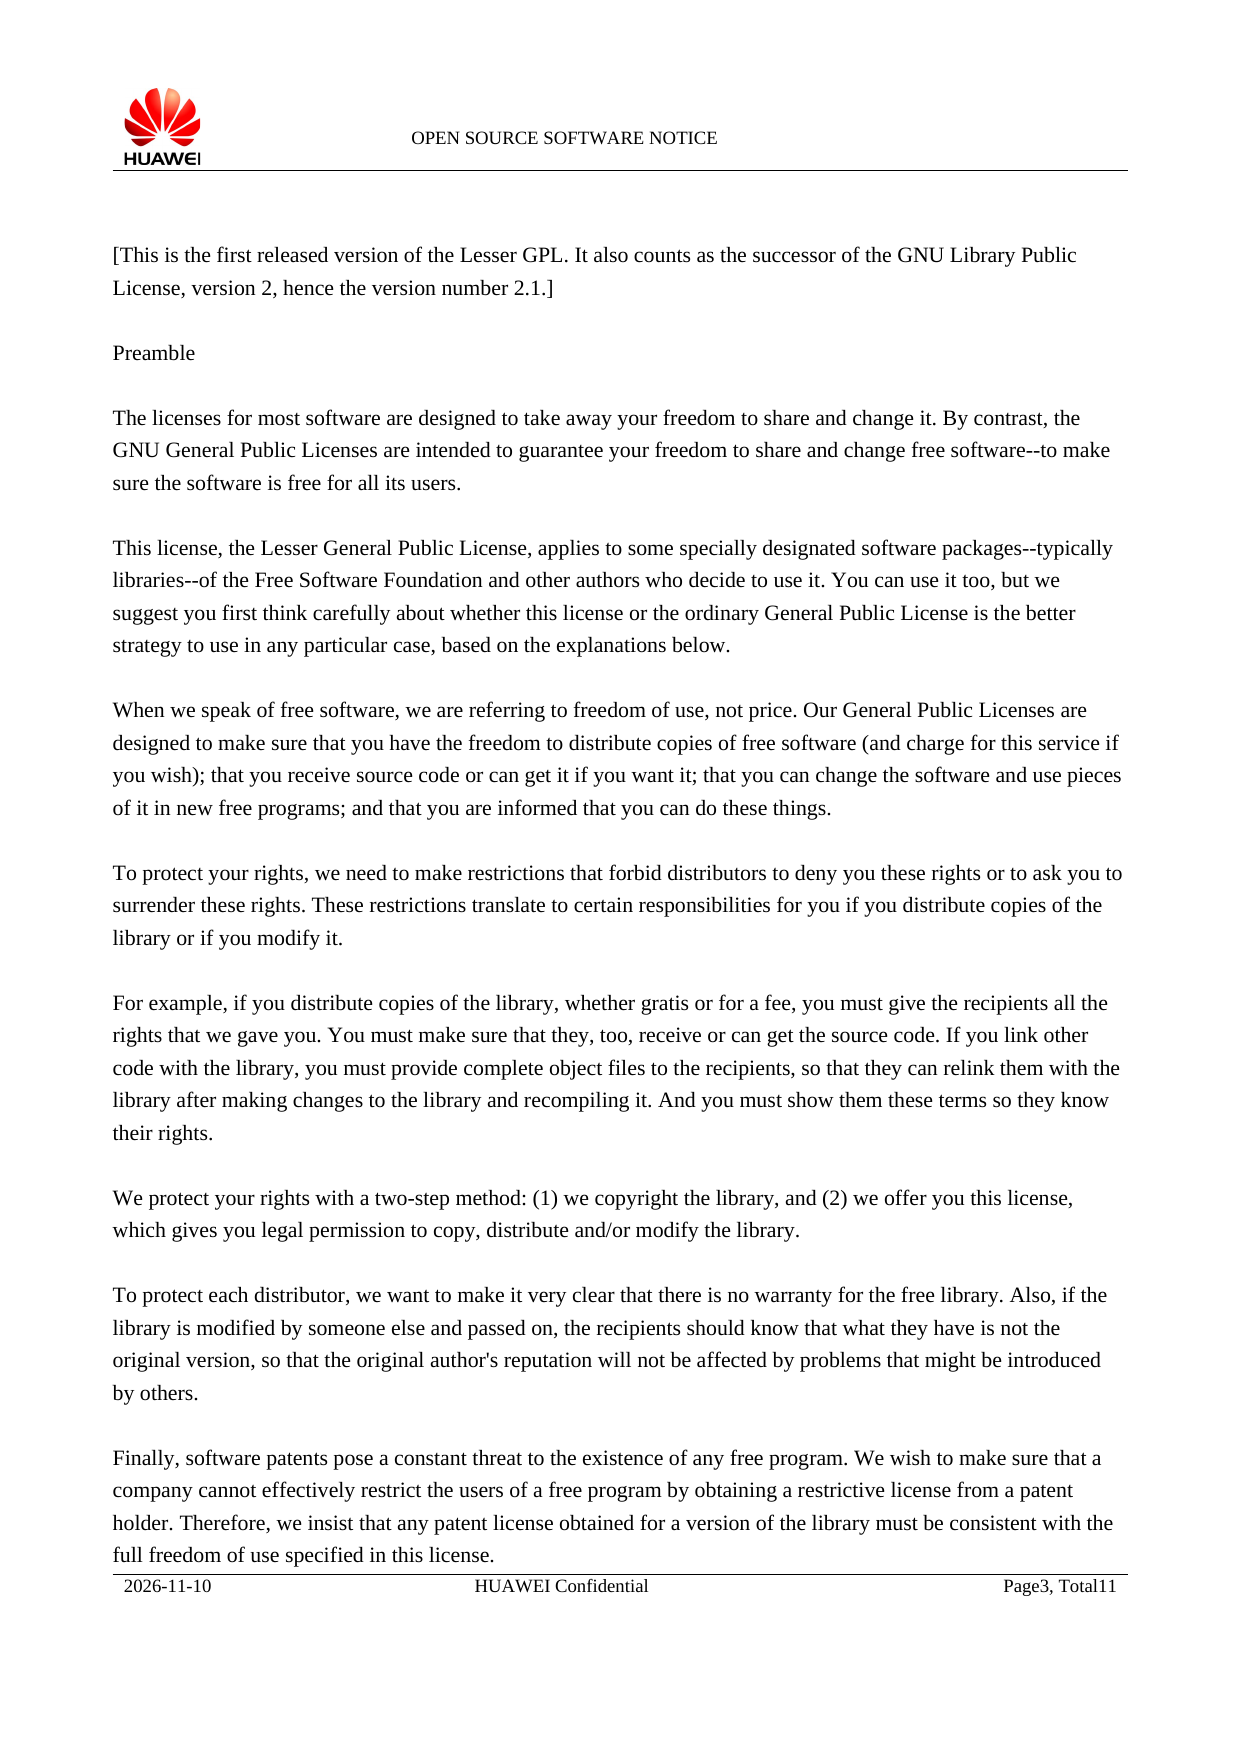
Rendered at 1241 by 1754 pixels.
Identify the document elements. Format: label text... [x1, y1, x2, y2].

picture [124, 88, 201, 165]
